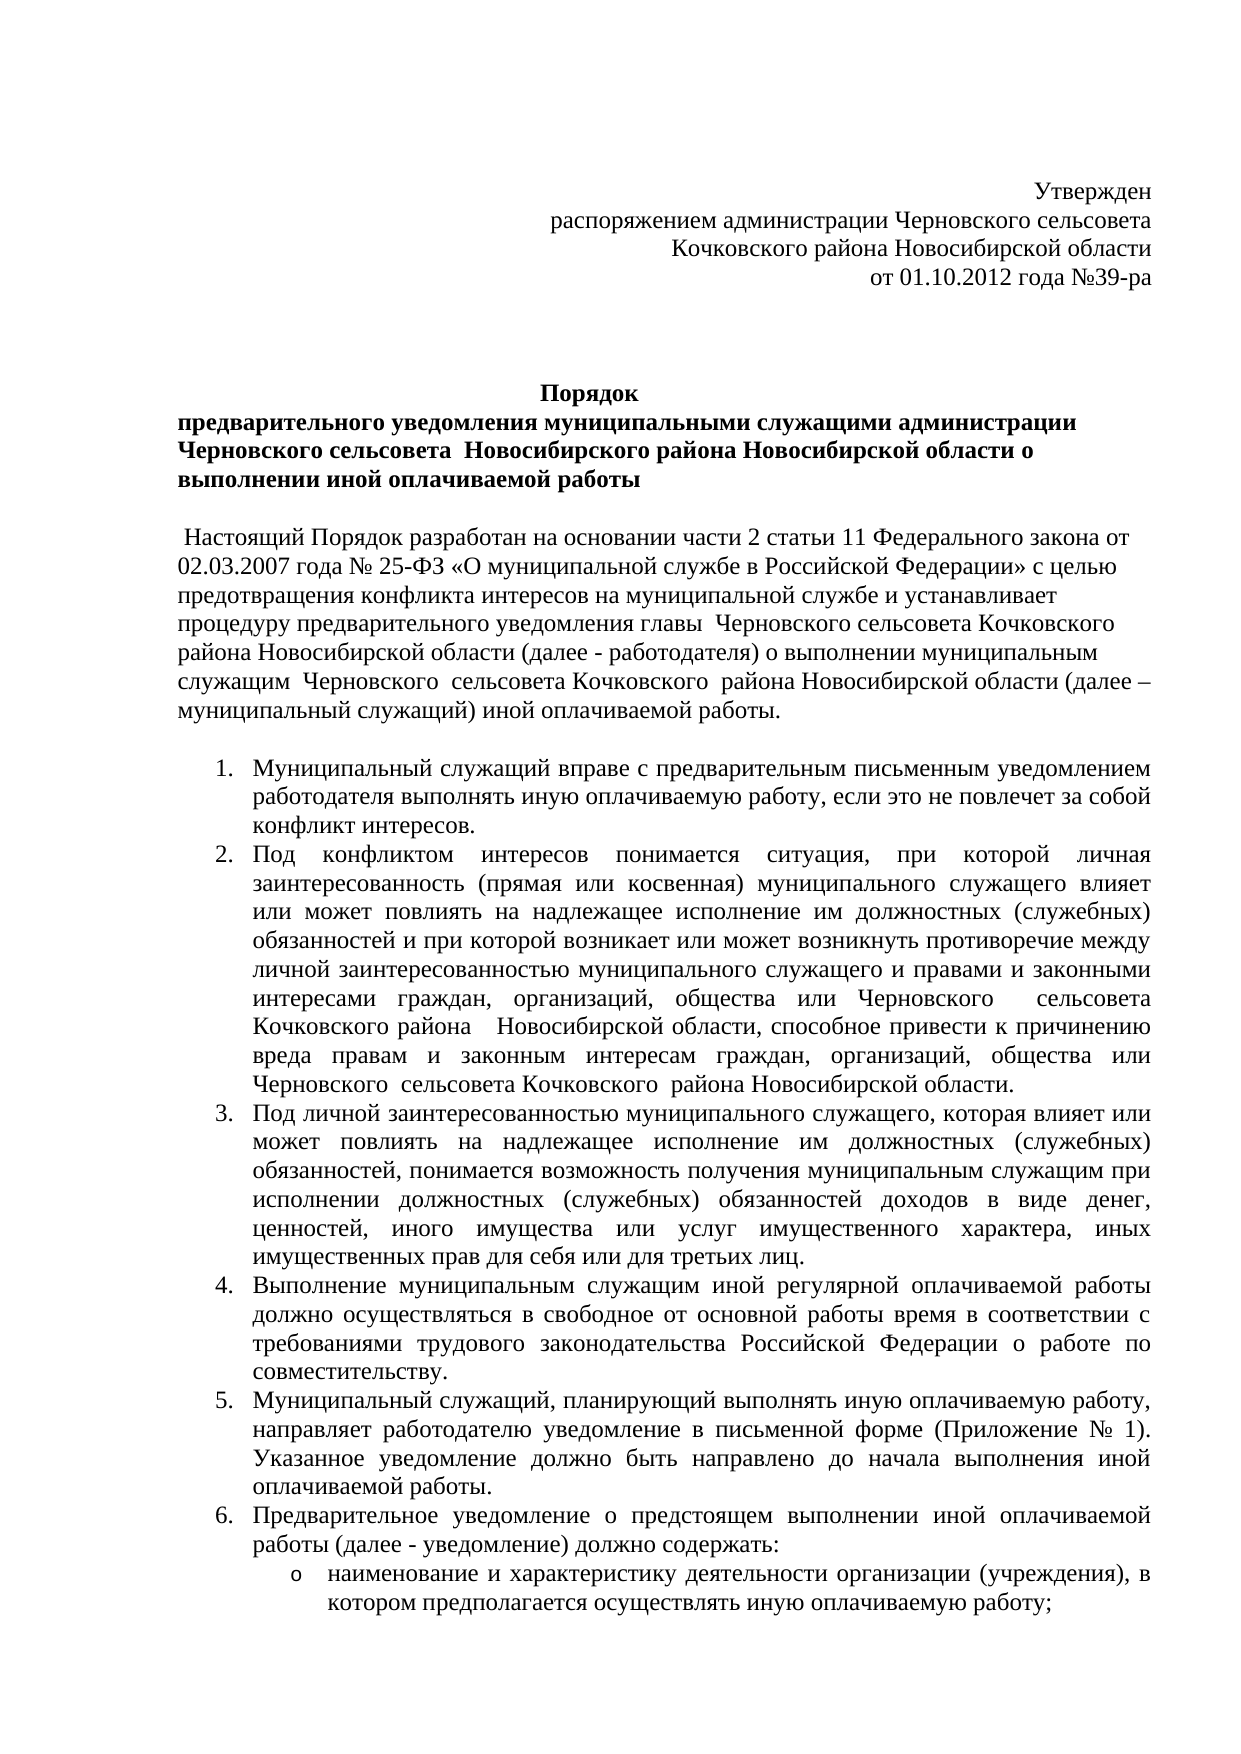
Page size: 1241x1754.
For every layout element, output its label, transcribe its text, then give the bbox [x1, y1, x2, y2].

list наименование и характеристику деятельности организации (учреждения), в котором предполагается осуществлять иную оплачиваемую работу; [290, 1558, 1152, 1616]
list Под конфликтом интересов понимается ситуация, при которой личная заинтересованность (прямая или косвенная) муниципального служащего влияет или может повлиять на надлежащее исполнение им должностных (служебных) обязанностей и при которой возникает или может возникнуть противоречие между личной заинтересованностью муниципального служащего и правами и законными интересами граждан, организаций, общества или Черновского сельсовета Кочковского района Новосибирской области, способное привести к причинению вреда правам и законным интересам граждан, организаций, общества или Черновского сельсовета Кочковского района Новосибирской области. [215, 839, 1152, 1098]
list Муниципальный служащий, планирующий выполнять иную оплачиваемую работу, направляет работодателю уведомление в письменной форме (Приложение № 1). Указанное уведомление должно быть направлено до начала выполнения иной оплачиваемой работы. [215, 1385, 1152, 1500]
text Утвержден распоряжением администрации Черновского сельсовета Кочковского района Новосибирской области от 01.10.2012 года №39-ра [177, 176, 1152, 291]
list Муниципальный служащий вправе с предварительным письменным уведомлением работодателя выполнять иную оплачиваемую работу, если это не повлечет за собой конфликт интересов. [215, 753, 1152, 839]
list Предварительное уведомление о предстоящем выполнении иной оплачиваемой работы (далее - уведомление) должно содержать: [215, 1500, 1152, 1558]
text Порядок предварительного уведомления муниципальными служащими администрации Черновского сельсовета Новосибирского района Новосибирской области о выполнении иной оплачиваемой работы [177, 378, 1152, 493]
text Настоящий Порядок разработан на основании части 2 статьи 11 Федерального закона от 02.03.2007 года № 25-ФЗ «О муниципальной службе в Российской Федерации» с целью предотвращения конфликта интересов на муниципальной службе и устанавливает процедуру предварительного уведомления главы Черновского сельсовета Кочковского района Новосибирской области (далее - работодателя) о выполнении муниципальным служащим Черновского сельсовета Кочковского района Новосибирской области (далее – муниципальный служащий) иной оплачиваемой работы. [177, 522, 1152, 723]
list Под личной заинтересованностью муниципального служащего, которая влияет или может повлиять на надлежащее исполнение им должностных (служебных) обязанностей, понимается возможность получения муниципальным служащим при исполнении должностных (служебных) обязанностей доходов в виде денег, ценностей, иного имущества или услуг имущественного характера, иных имущественных прав для себя или для третьих лиц. [215, 1098, 1152, 1270]
list Выполнение муниципальным служащим иной регулярной оплачиваемой работы должно осуществляться в свободное от основной работы время в соответствии с требованиями трудового законодательства Российской Федерации о работе по совместительству. [215, 1270, 1152, 1385]
